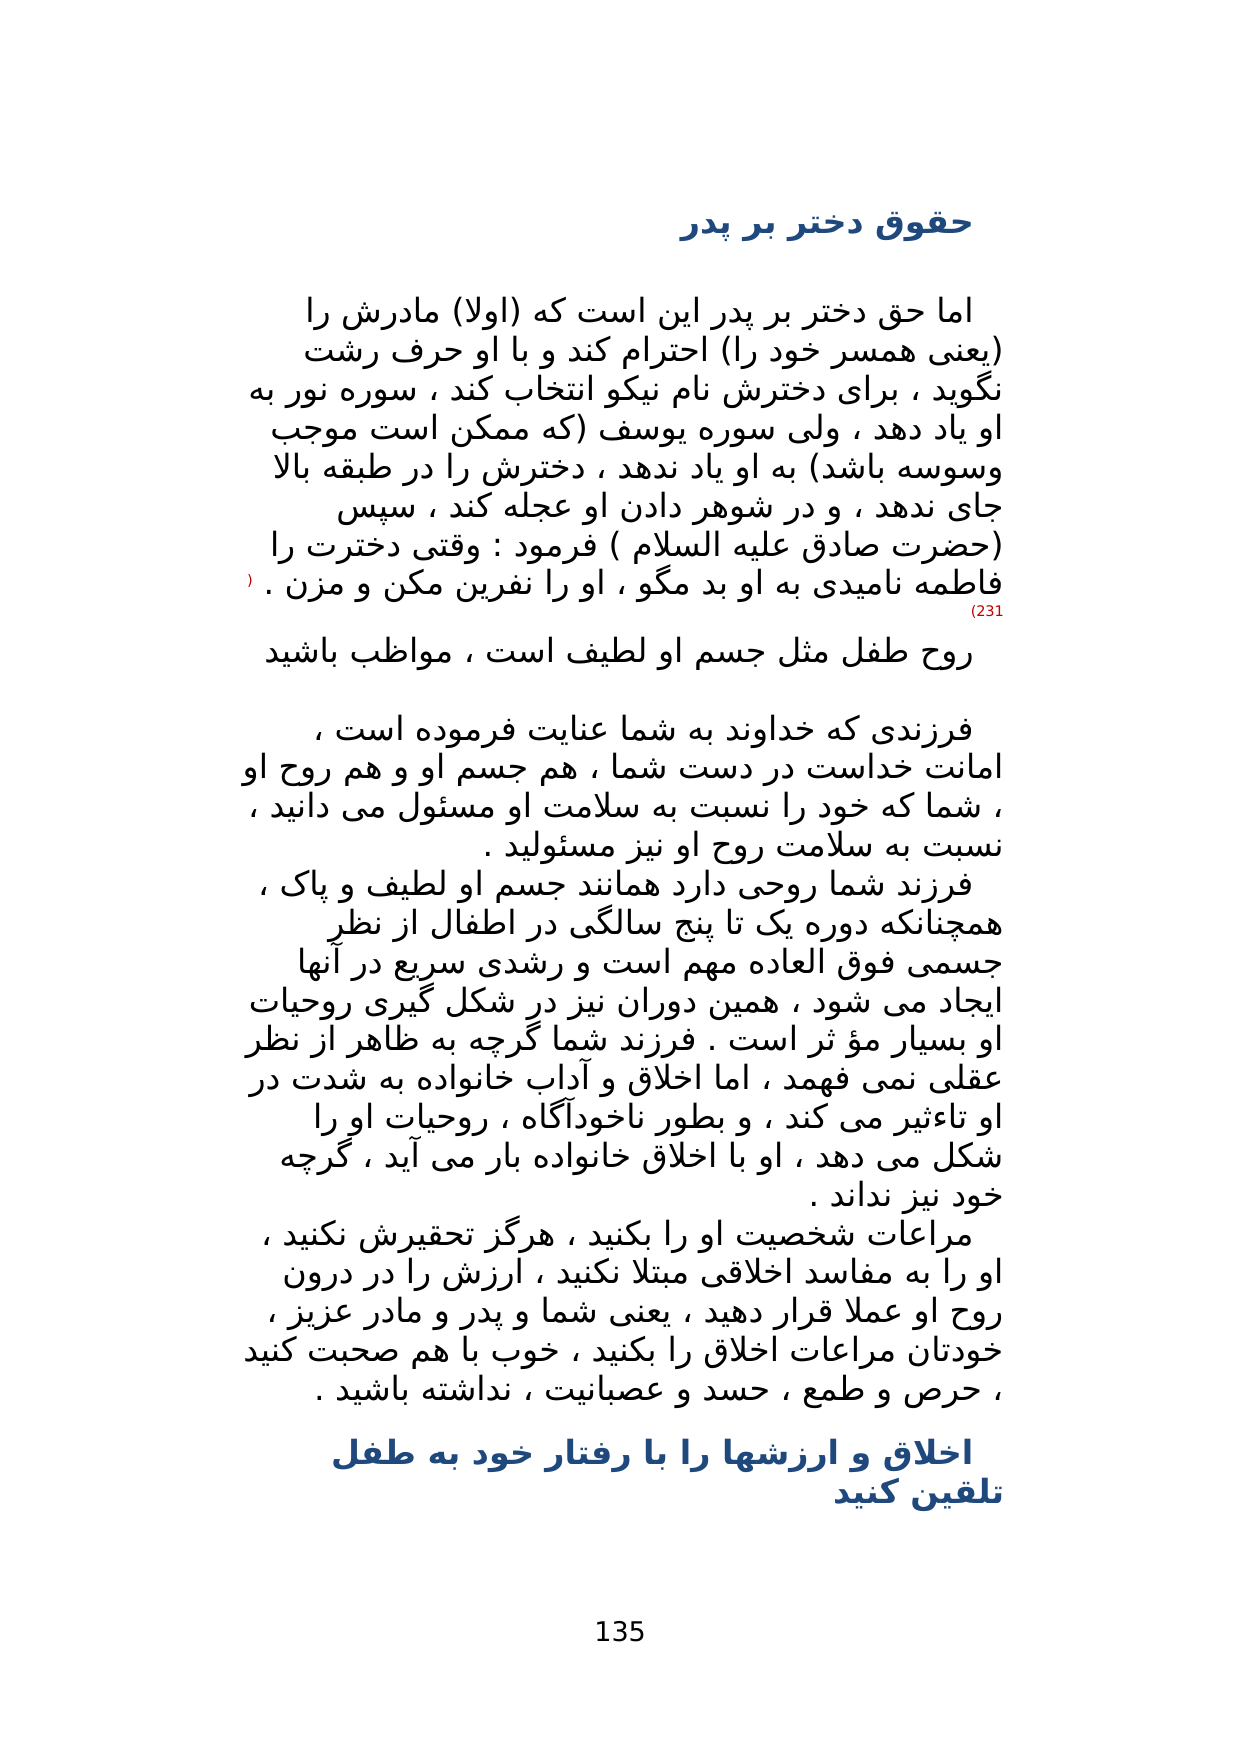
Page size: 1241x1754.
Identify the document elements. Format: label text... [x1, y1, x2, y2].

text فرزند شما روحی دارد همانند جسم او لطیف و پاک ، همچنانکه دوره یک تا پنج سالگی در اطفال از نظر جسمی فوق العاده مهم است و رشدی سریع در آنها ایجاد می شود ، همین دوران نیز در شکل گیری روحیات او بسیار مؤ ثر است . فرزند شما گرچه به ظاهر از نظر عقلی نمی فهمد ، اما اخلاق و آداب خانواده به شدت در او تاءثیر می کند ، و بطور ناخودآگاه ، روحیات او را شکل می دهد ، او با اخلاق خانواده بار می آید ، گرچه خود نیز نداند . [236, 864, 1004, 1214]
text روح طفل مثل جسم او لطیف است ، مواظب باشید [236, 632, 1004, 671]
subtitle اخلاق و ارزشها را با رفتار خود به طفل تلقین کنید [236, 1433, 1004, 1511]
subtitle حقوق دختر بر پدر [236, 202, 1004, 241]
text فرزندی که خداوند به شما عنایت فرموده است ، امانت خداست در دست شما ، هم جسم او و هم روح او ، شما که خود را نسبت به سلامت او مسئول می دانید ، نسبت به سلامت روح او نیز مسئولید . [236, 709, 1004, 864]
text اما حق دختر بر پدر این است که (اولا) مادرش را (یعنی همسر خود را) احترام کند و با او حرف رشت نگوید ، برای دخترش نام نیکو انتخاب کند ، سوره نور به او یاد دهد ، ولی سوره یوسف (که ممکن است موجب وسوسه باشد) به او یاد ندهد ، دخترش را در طبقه بالا جای ندهد ، و در شوهر دادن او عجله کند ، سپس (حضرت صادق علیه السلام ) فرمود : وقتی دخترت را فاطمه نامیدی به او بد مگو ، او را نفرین مکن و مزن . (231) [236, 292, 1004, 632]
text مراعات شخصیت او را بکنید ، هرگز تحقیرش نکنید ، او را به مفاسد اخلاقی مبتلا نکنید ، ارزش را در درون روح او عملا قرار دهید ، یعنی شما و پدر و مادر عزیز ، خودتان مراعات اخلاق را بکنید ، خوب با هم صحبت کنید ، حرص و طمع ، حسد و عصبانیت ، نداشته باشید . [236, 1214, 1004, 1408]
